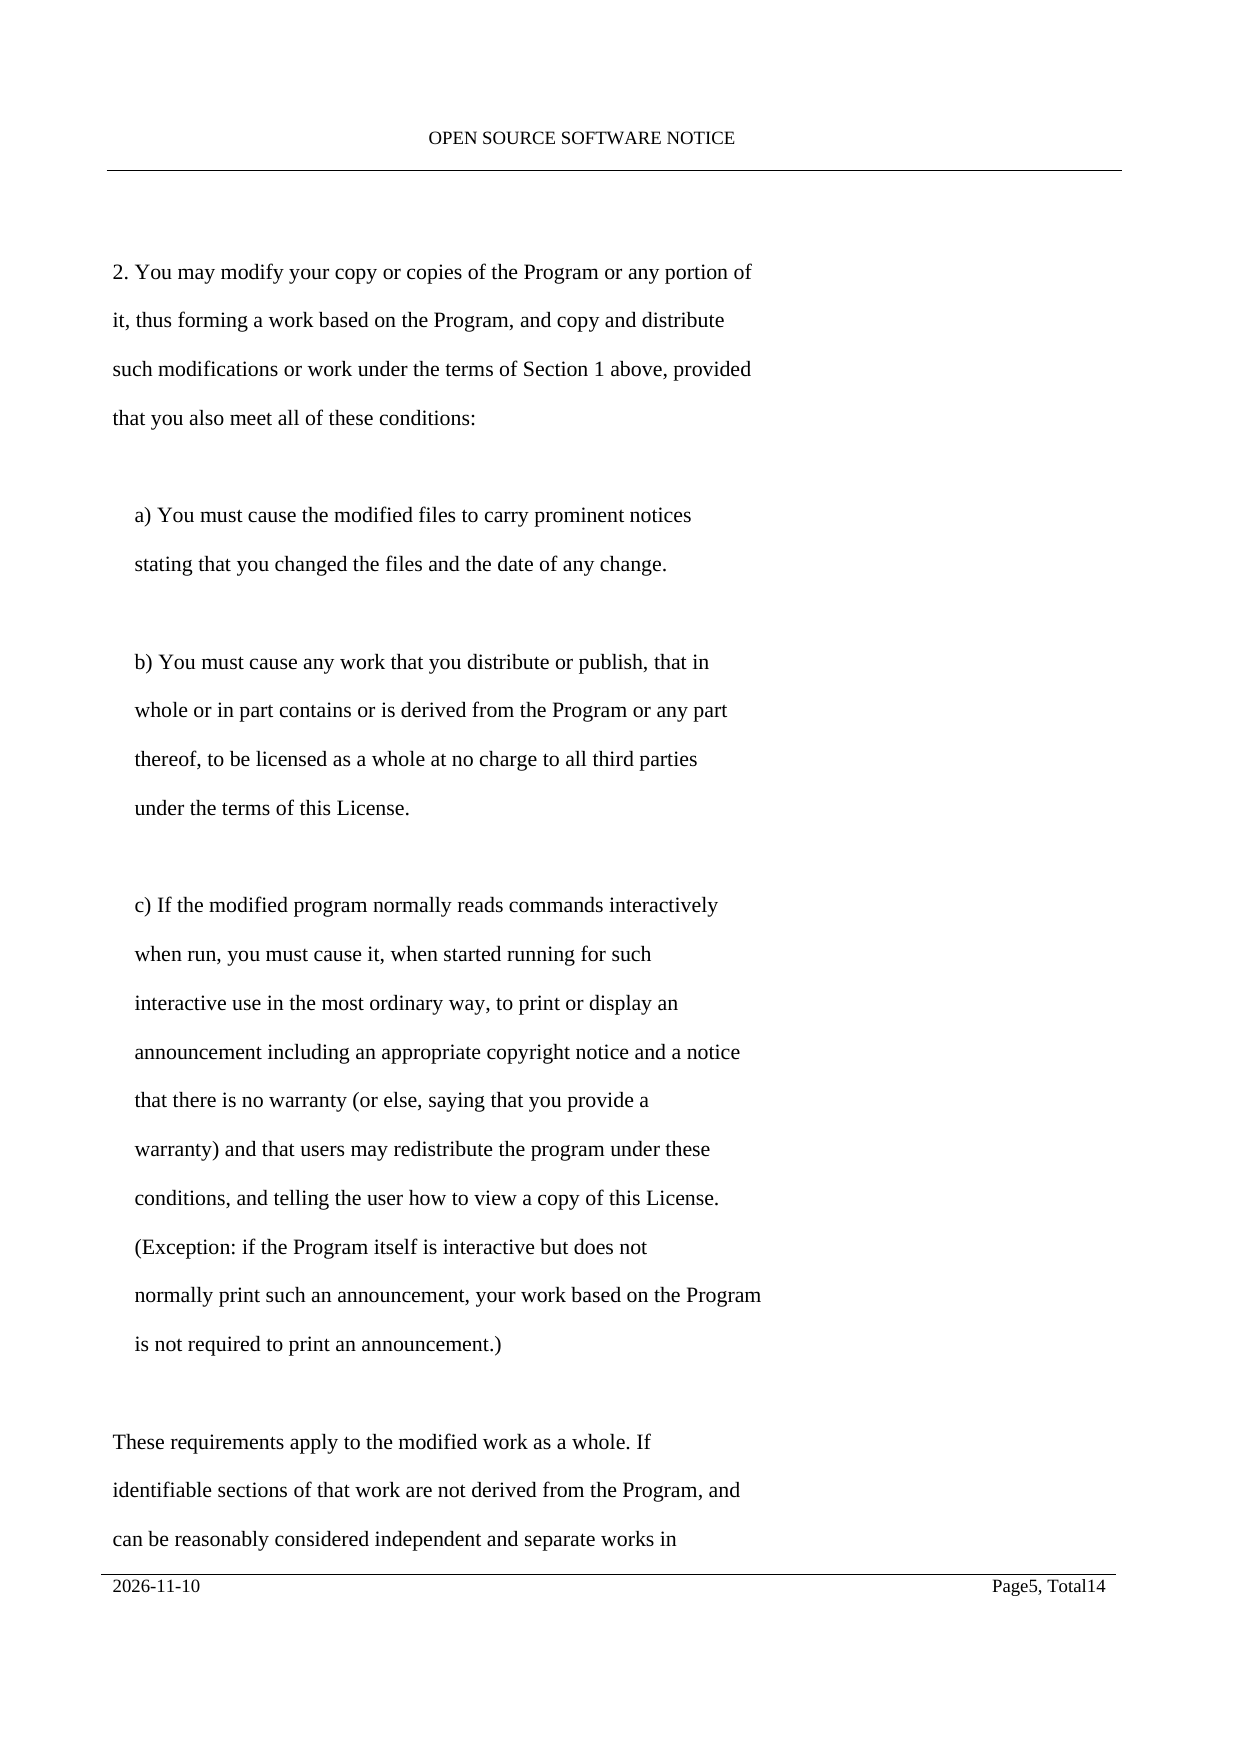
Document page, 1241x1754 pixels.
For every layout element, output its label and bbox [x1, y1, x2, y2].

text [112, 206, 1128, 1555]
